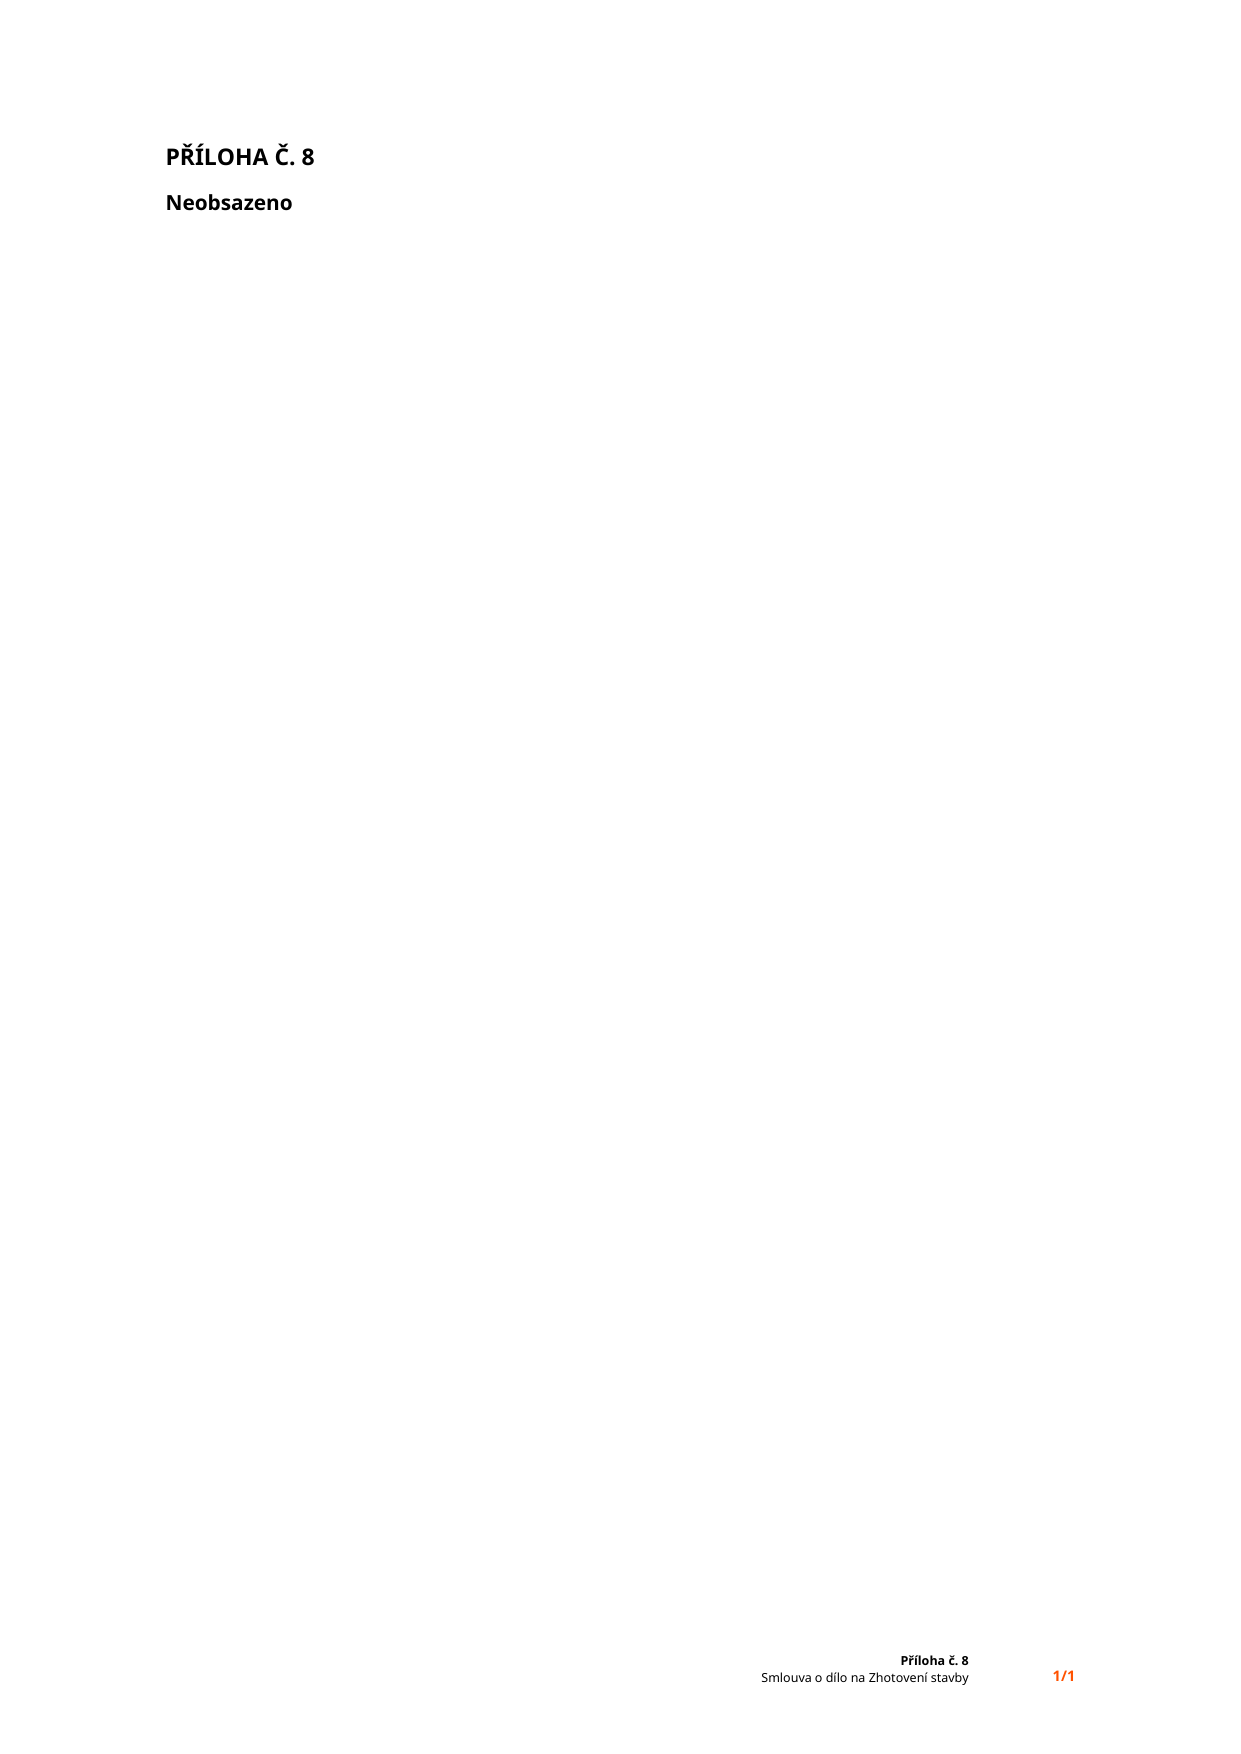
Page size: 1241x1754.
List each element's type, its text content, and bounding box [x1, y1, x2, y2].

text Neobsazeno [165, 188, 1075, 217]
text Příloha č. 8 [165, 141, 1075, 173]
